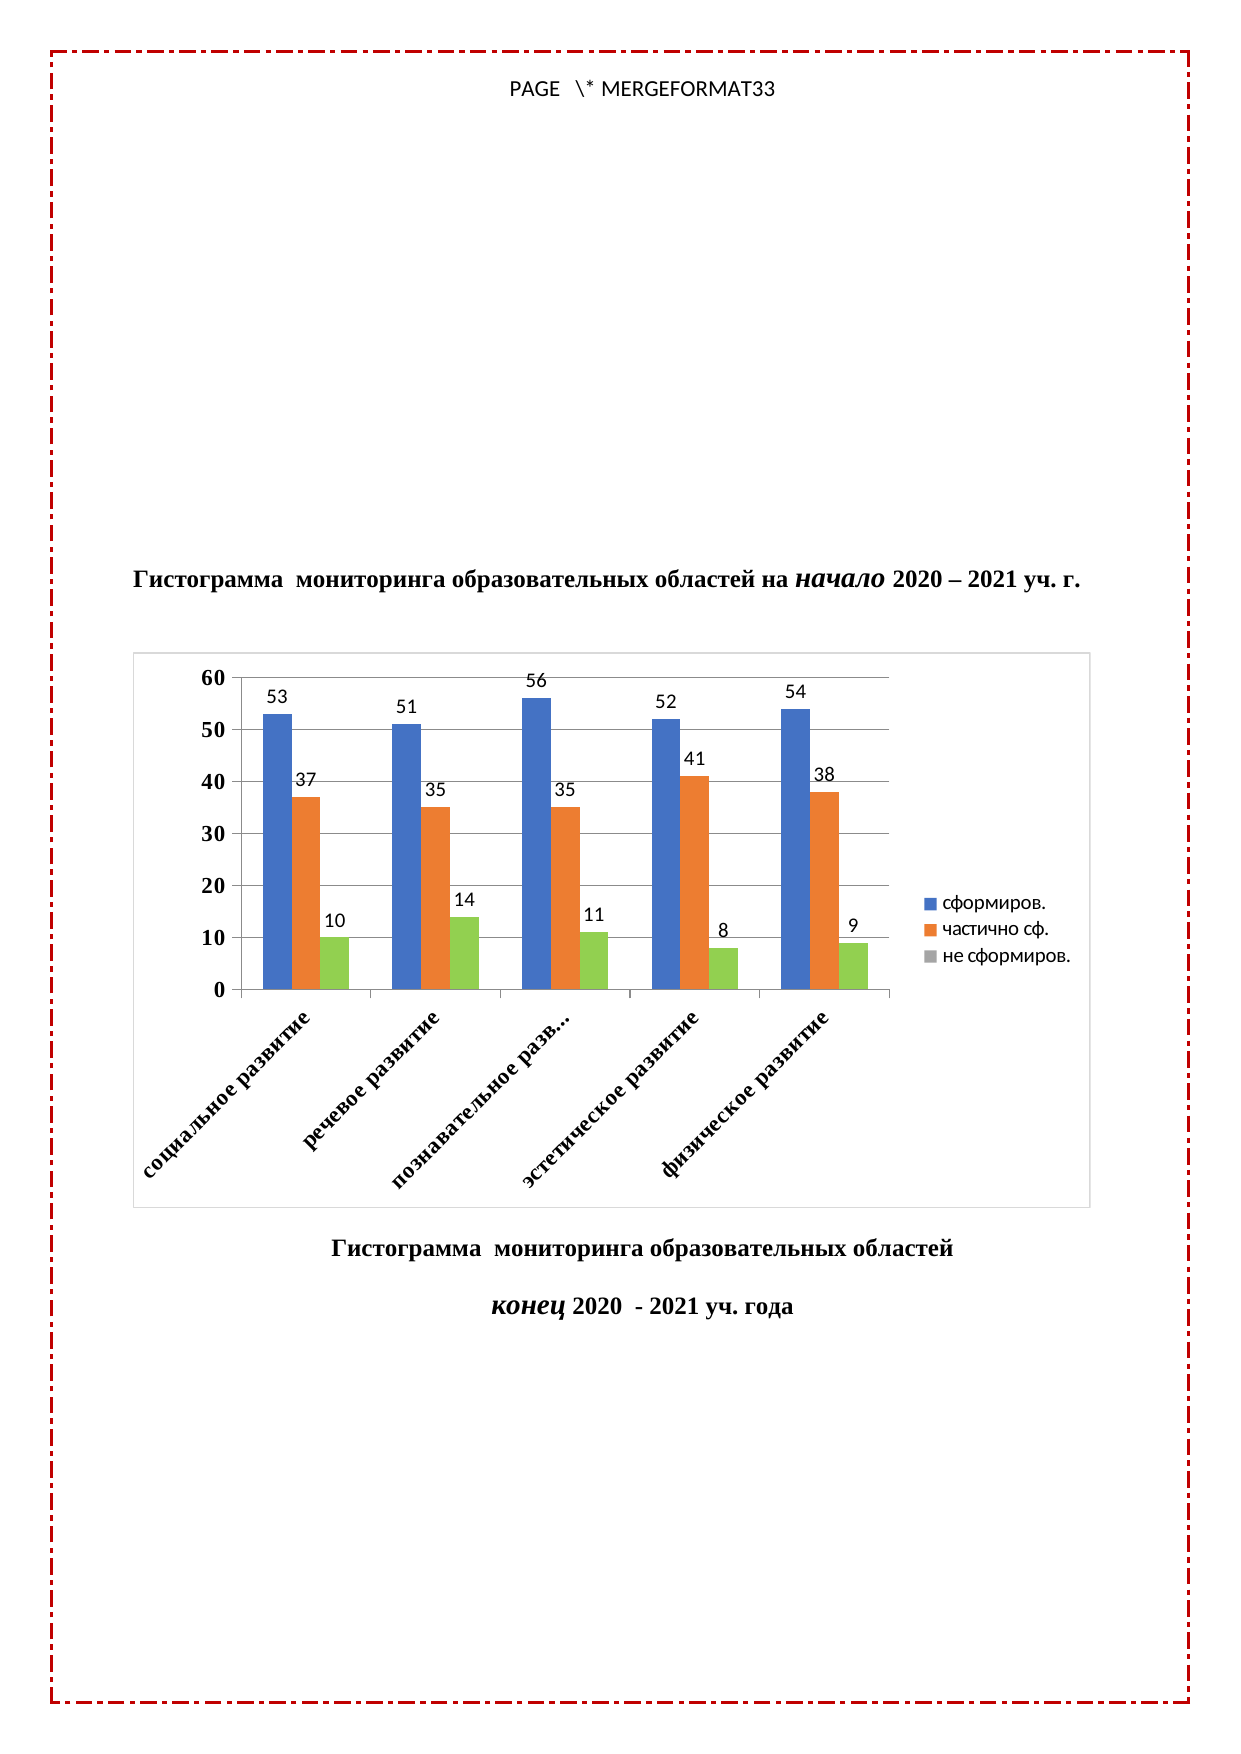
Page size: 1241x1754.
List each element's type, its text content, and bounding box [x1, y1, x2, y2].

text конец 2020 - 2021 уч. года [133, 1287, 1152, 1321]
text Гистограмма мониторинга образовательных областей на начало 2020 – 2021 уч. г. [133, 561, 1152, 594]
text Гистограмма мониторинга образовательных областей [133, 1233, 1152, 1262]
